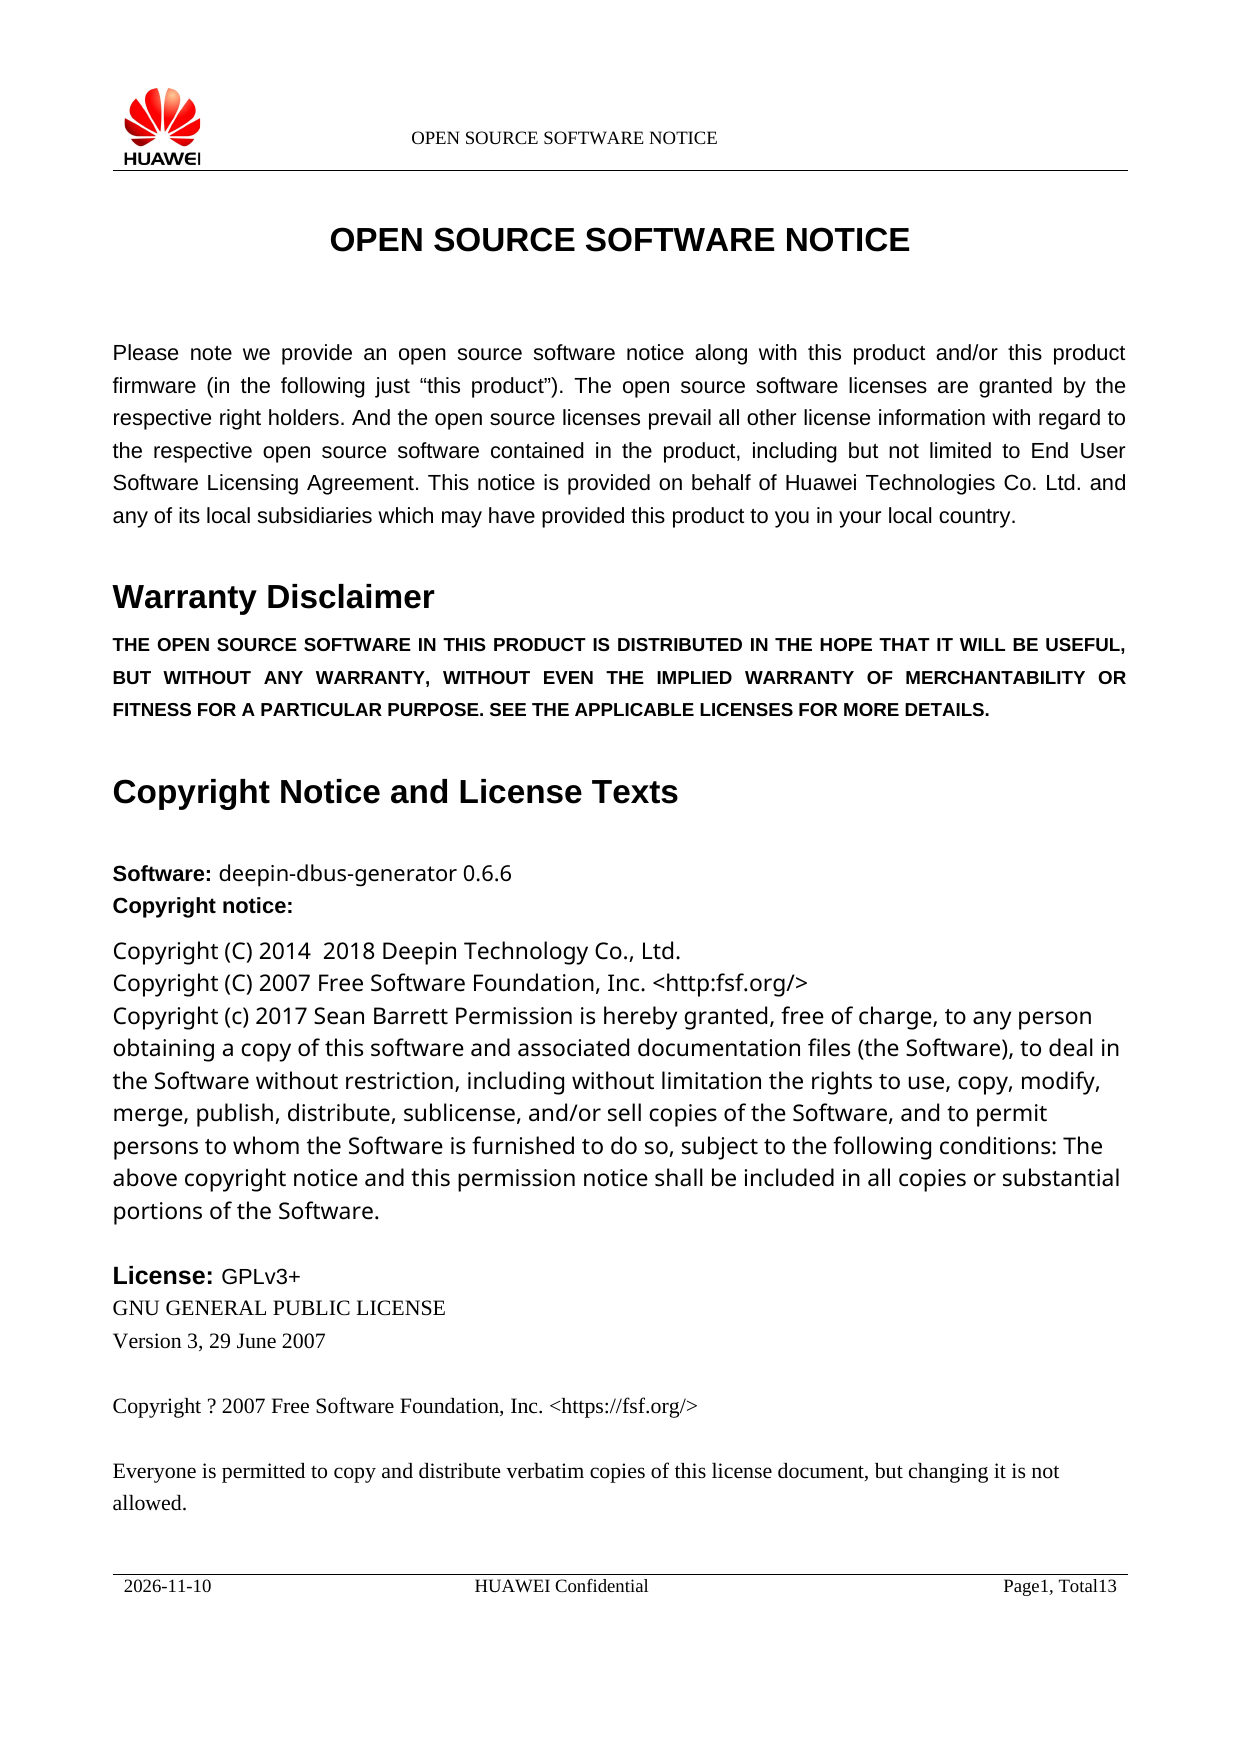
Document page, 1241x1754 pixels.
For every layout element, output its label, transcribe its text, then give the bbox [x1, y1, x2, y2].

picture [124, 88, 201, 165]
title Software: deepin-dbus-generator 0.6.6 [112, 856, 1128, 889]
text Copyright (C) 2014 2018 Deepin Technology Co., Ltd. Copyright (C) 2007 Free Software Foundation, Inc. <http:fsf.org/> Copyright (c) 2017 Sean Barrett Permission is hereby granted, free of charge, to any person obtaining a copy of this software and associated documentation files (the Software), to deal in the Software without restriction, including without limitation the rights to use, copy, modify, merge, publish, distribute, sublicense, and/or sell copies of the Software, and to permit persons to whom the Software is furnished to do so, subject to the following conditions: The above copyright notice and this permission notice shall be included in all copies or substantial portions of the Software. [112, 934, 1128, 1259]
text Warranty Disclaimer [112, 564, 1128, 629]
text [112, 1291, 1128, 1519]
text Please note we provide an open source software notice along with this product and/or this product firmware (in the following just “this product”). The open source software licenses are granted by the respective right holders. And the open source licenses prevail all other license information with regard to the respective open source software contained in the product, including but not limited to End User Software Licensing Agreement. This notice is provided on behalf of Huawei Technologies Co. Ltd. and any of its local subsidiaries which may have provided this product to you in your local country. [112, 336, 1128, 531]
text Copyright notice: [112, 889, 1128, 921]
text OPEN SOURCE SOFTWARE NOTICE [112, 206, 1128, 271]
text Copyright Notice and License Texts [112, 759, 1128, 824]
text The open source software in this product is distributed in the hope that it will be useful, but WITHOUT ANY WARRANTY, without even the implied warranty of MERCHANTABILITY or FITNESS FOR A PARTICULAR PURPOSE. See the applicable licenses for more details. [112, 629, 1128, 726]
text License: GPLv3+ [112, 1259, 1128, 1291]
